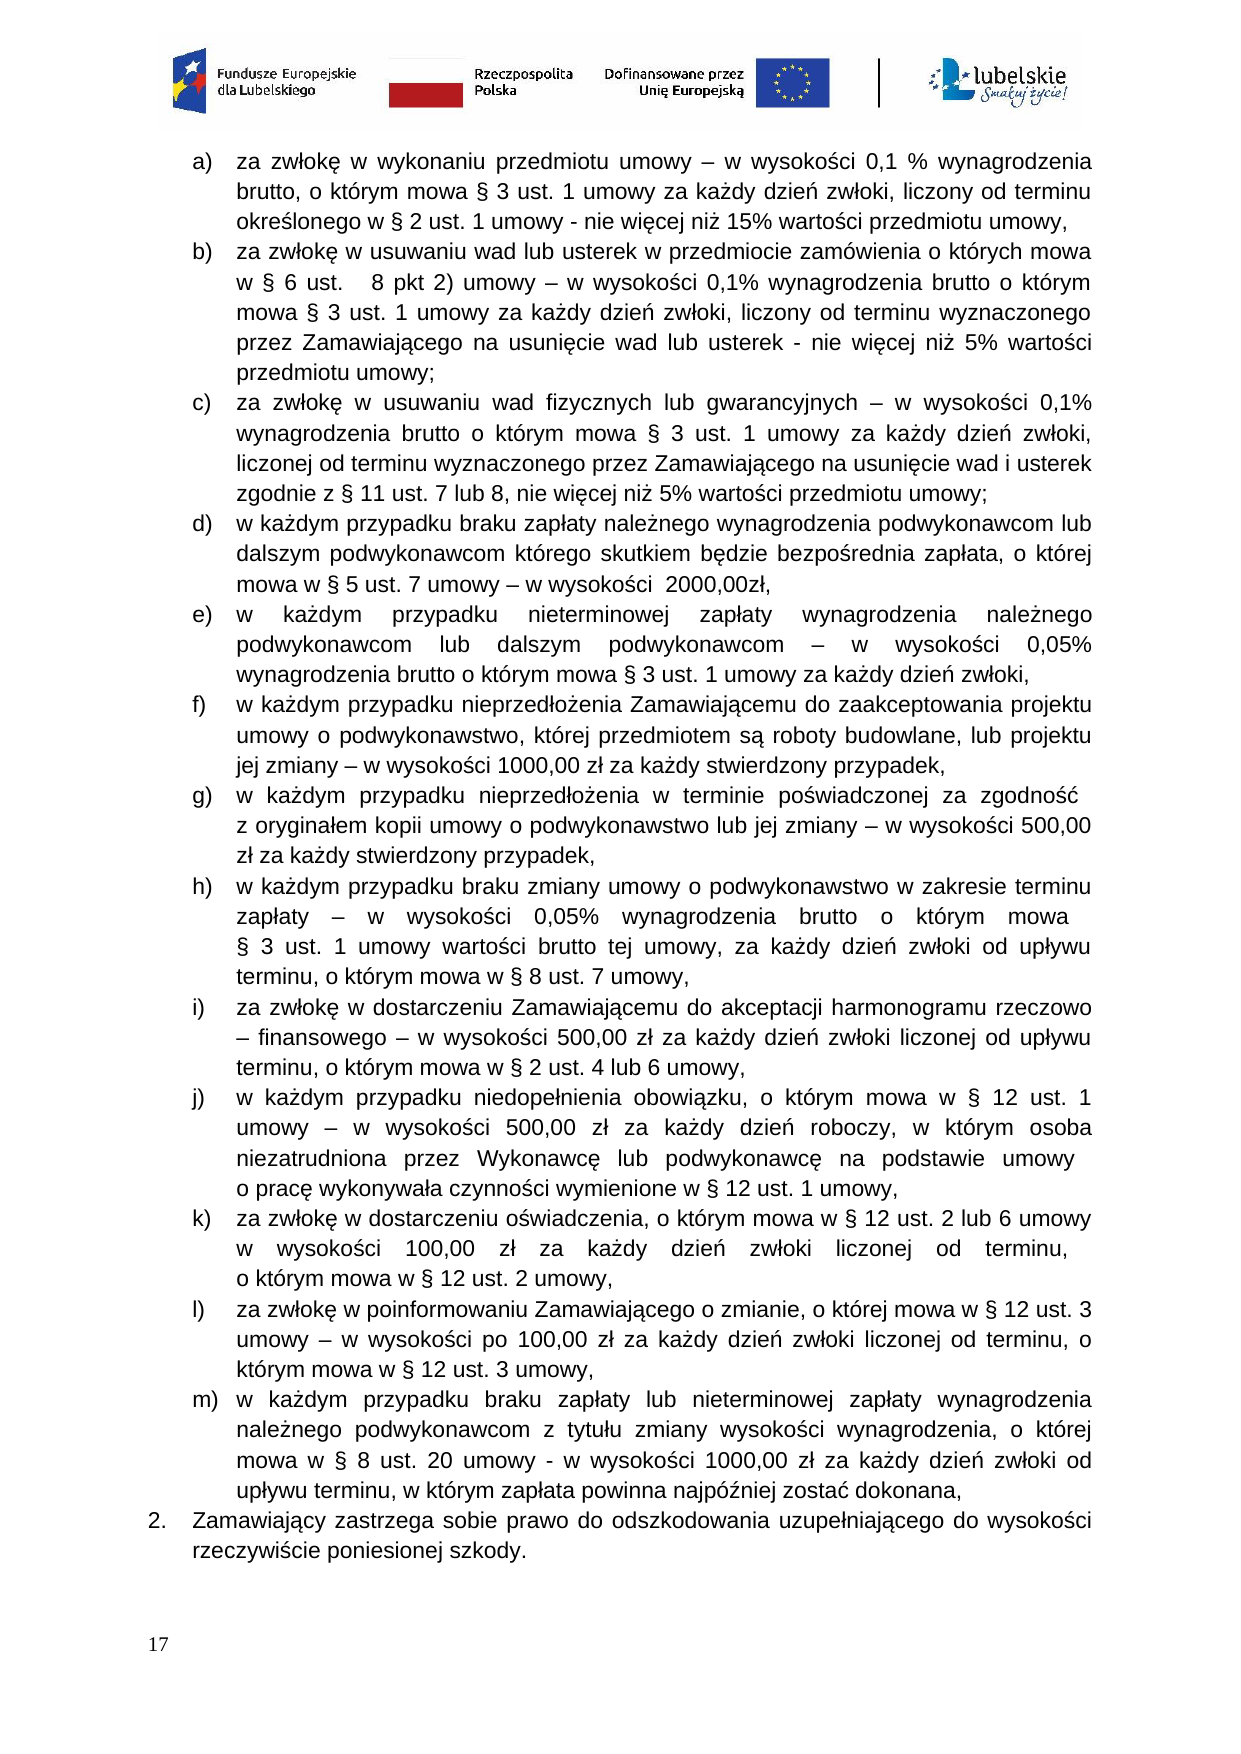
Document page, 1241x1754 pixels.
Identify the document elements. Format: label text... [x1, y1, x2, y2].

picture [157, 32, 1084, 130]
list za zwłokę w poinformowaniu Zamawiającego o zmianie, o której mowa w § 12 ust. 3 umowy – w wysokości po 100,00 zł za każdy dzień zwłoki liczonej od terminu, o którym mowa w § 12 ust. 3 umowy, [192, 1296, 1093, 1382]
list w każdym przypadku nieprzedłożenia w terminie poświadczonej za zgodność z oryginałem kopii umowy o podwykonawstwo lub jej zmiany – w wysokości 500,00 zł za każdy stwierdzony przypadek, [192, 782, 1093, 869]
list w każdym przypadku braku zapłaty należnego wynagrodzenia podwykonawcom lub dalszym podwykonawcom którego skutkiem będzie bezpośrednia zapłata, o której mowa w § 5 ust. 7 umowy – w wysokości 2000,00zł, [192, 510, 1093, 597]
list za zwłokę w usuwaniu wad lub usterek w przedmiocie zamówienia o których mowa w § 6 ust. 8 pkt 2) umowy – w wysokości 0,1% wynagrodzenia brutto o którym mowa § 3 ust. 1 umowy za każdy dzień zwłoki, liczony od terminu wyznaczonego przez Zamawiającego na usunięcie wad lub usterek - nie więcej niż 5% wartości przedmiotu umowy; [192, 238, 1093, 385]
list w każdym przypadku nieprzedłożenia Zamawiającemu do zaakceptowania projektu umowy o podwykonawstwo, której przedmiotem są roboty budowlane, lub projektu jej zmiany – w wysokości 1000,00 zł za każdy stwierdzony przypadek, [192, 691, 1093, 778]
list za zwłokę w usuwaniu wad fizycznych lub gwarancyjnych – w wysokości 0,1% wynagrodzenia brutto o którym mowa § 3 ust. 1 umowy za każdy dzień zwłoki, liczonej od terminu wyznaczonego przez Zamawiającego na usunięcie wad i usterek zgodnie z § 11 ust. 7 lub 8, nie więcej niż 5% wartości przedmiotu umowy; [192, 389, 1093, 506]
list w każdym przypadku braku zmiany umowy o podwykonawstwo w zakresie terminu zapłaty – w wysokości 0,05% wynagrodzenia brutto o którym mowa § 3 ust. 1 umowy wartości brutto tej umowy, za każdy dzień zwłoki od upływu terminu, o którym mowa w § 8 ust. 7 umowy, [192, 873, 1093, 989]
list za zwłokę w dostarczeniu oświadczenia, o którym mowa w § 12 ust. 2 lub 6 umowy w wysokości 100,00 zł za każdy dzień zwłoki liczonej od terminu, o którym mowa w § 12 ust. 2 umowy, [192, 1205, 1093, 1292]
list w każdym przypadku braku zapłaty lub nieterminowej zapłaty wynagrodzenia należnego podwykonawcom z tytułu zmiany wysokości wynagrodzenia, o której mowa w § 8 ust. 20 umowy - w wysokości 1000,00 zł za każdy dzień zwłoki od upływu terminu, w którym zapłata powinna najpóźniej zostać dokonana, [192, 1386, 1093, 1503]
list za zwłokę w dostarczeniu Zamawiającemu do akceptacji harmonogramu rzeczowo – finansowego – w wysokości 500,00 zł za każdy dzień zwłoki liczonej od upływu terminu, o którym mowa w § 2 ust. 4 lub 6 umowy, [192, 993, 1093, 1080]
list w każdym przypadku niedopełnienia obowiązku, o którym mowa w § 12 ust. 1 umowy – w wysokości 500,00 zł za każdy dzień roboczy, w którym osoba niezatrudniona przez Wykonawcę lub podwykonawcę na podstawie umowy o pracę wykonywała czynności wymienione w § 12 ust. 1 umowy, [192, 1084, 1093, 1201]
list za zwłokę w wykonaniu przedmiotu umowy – w wysokości 0,1 % wynagrodzenia brutto, o którym mowa § 3 ust. 1 umowy za każdy dzień zwłoki, liczony od terminu określonego w § 2 ust. 1 umowy - nie więcej niż 15% wartości przedmiotu umowy, [192, 148, 1093, 234]
list w każdym przypadku nieterminowej zapłaty wynagrodzenia należnego podwykonawcom lub dalszym podwykonawcom – w wysokości 0,05% wynagrodzenia brutto o którym mowa § 3 ust. 1 umowy za każdy dzień zwłoki, [192, 601, 1093, 687]
list Zamawiający zastrzega sobie prawo do odszkodowania uzupełniającego do wysokości rzeczywiście poniesionej szkody. [148, 1507, 1093, 1563]
